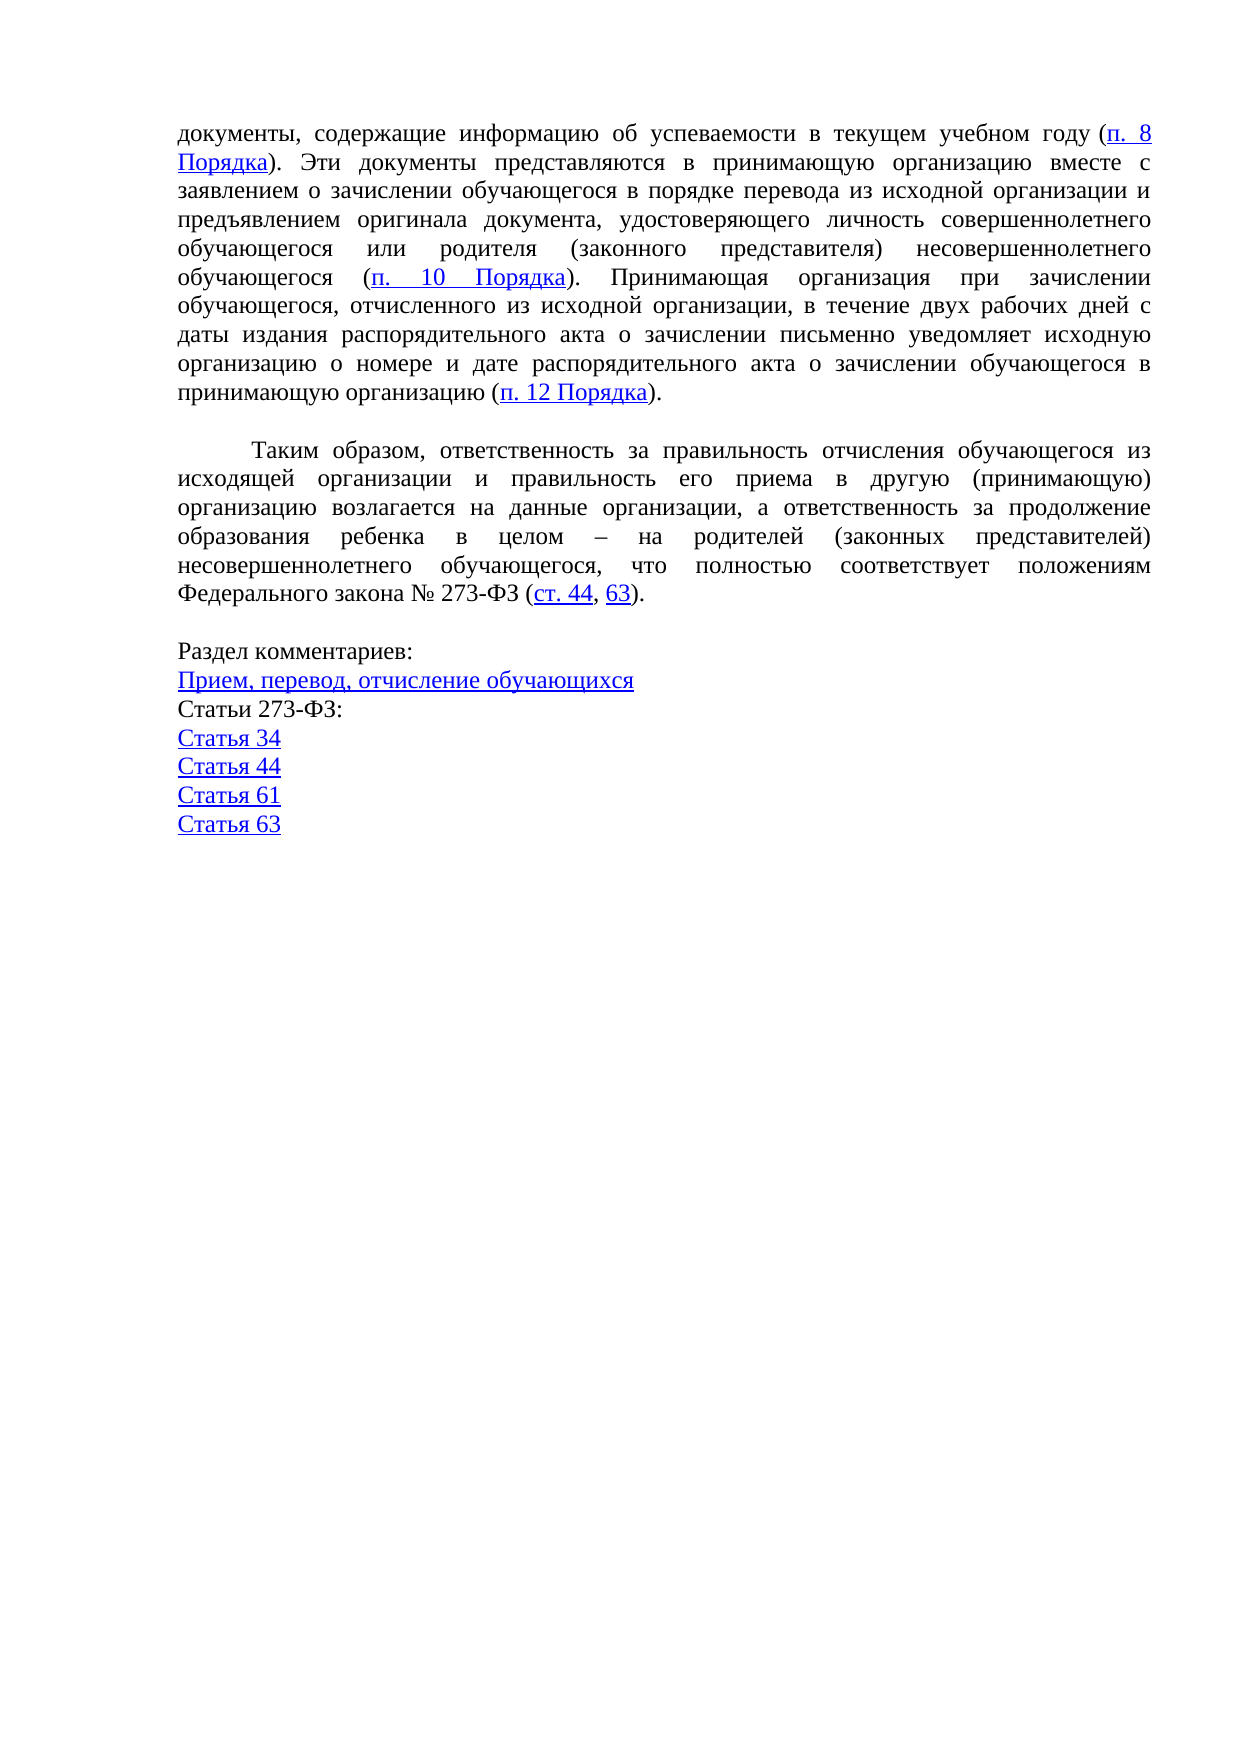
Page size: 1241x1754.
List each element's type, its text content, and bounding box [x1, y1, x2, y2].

text Статья 44 [177, 751, 1152, 780]
text Прием, перевод, отчисление обучающихся [177, 665, 1152, 694]
text Статья 34 [177, 723, 1152, 751]
text Статья 61 [177, 780, 1152, 809]
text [177, 118, 1152, 406]
text Раздел комментариев: [177, 636, 1152, 665]
text Статья 63 [177, 809, 1152, 838]
text Таким образом, ответственность за правильность отчисления обучающегося из исходящей организации и правильность его приема в другую (принимающую) организацию возлагается на данные организации, а ответственность за продолжение образования ребенка в целом – на родителей (законных представителей) несовершеннолетнего обучающегося, что полностью соответствует положениям Федерального закона № 273-ФЗ (ст. 44, 63). [177, 435, 1152, 607]
text Статьи 273-ФЗ: [177, 694, 1152, 723]
